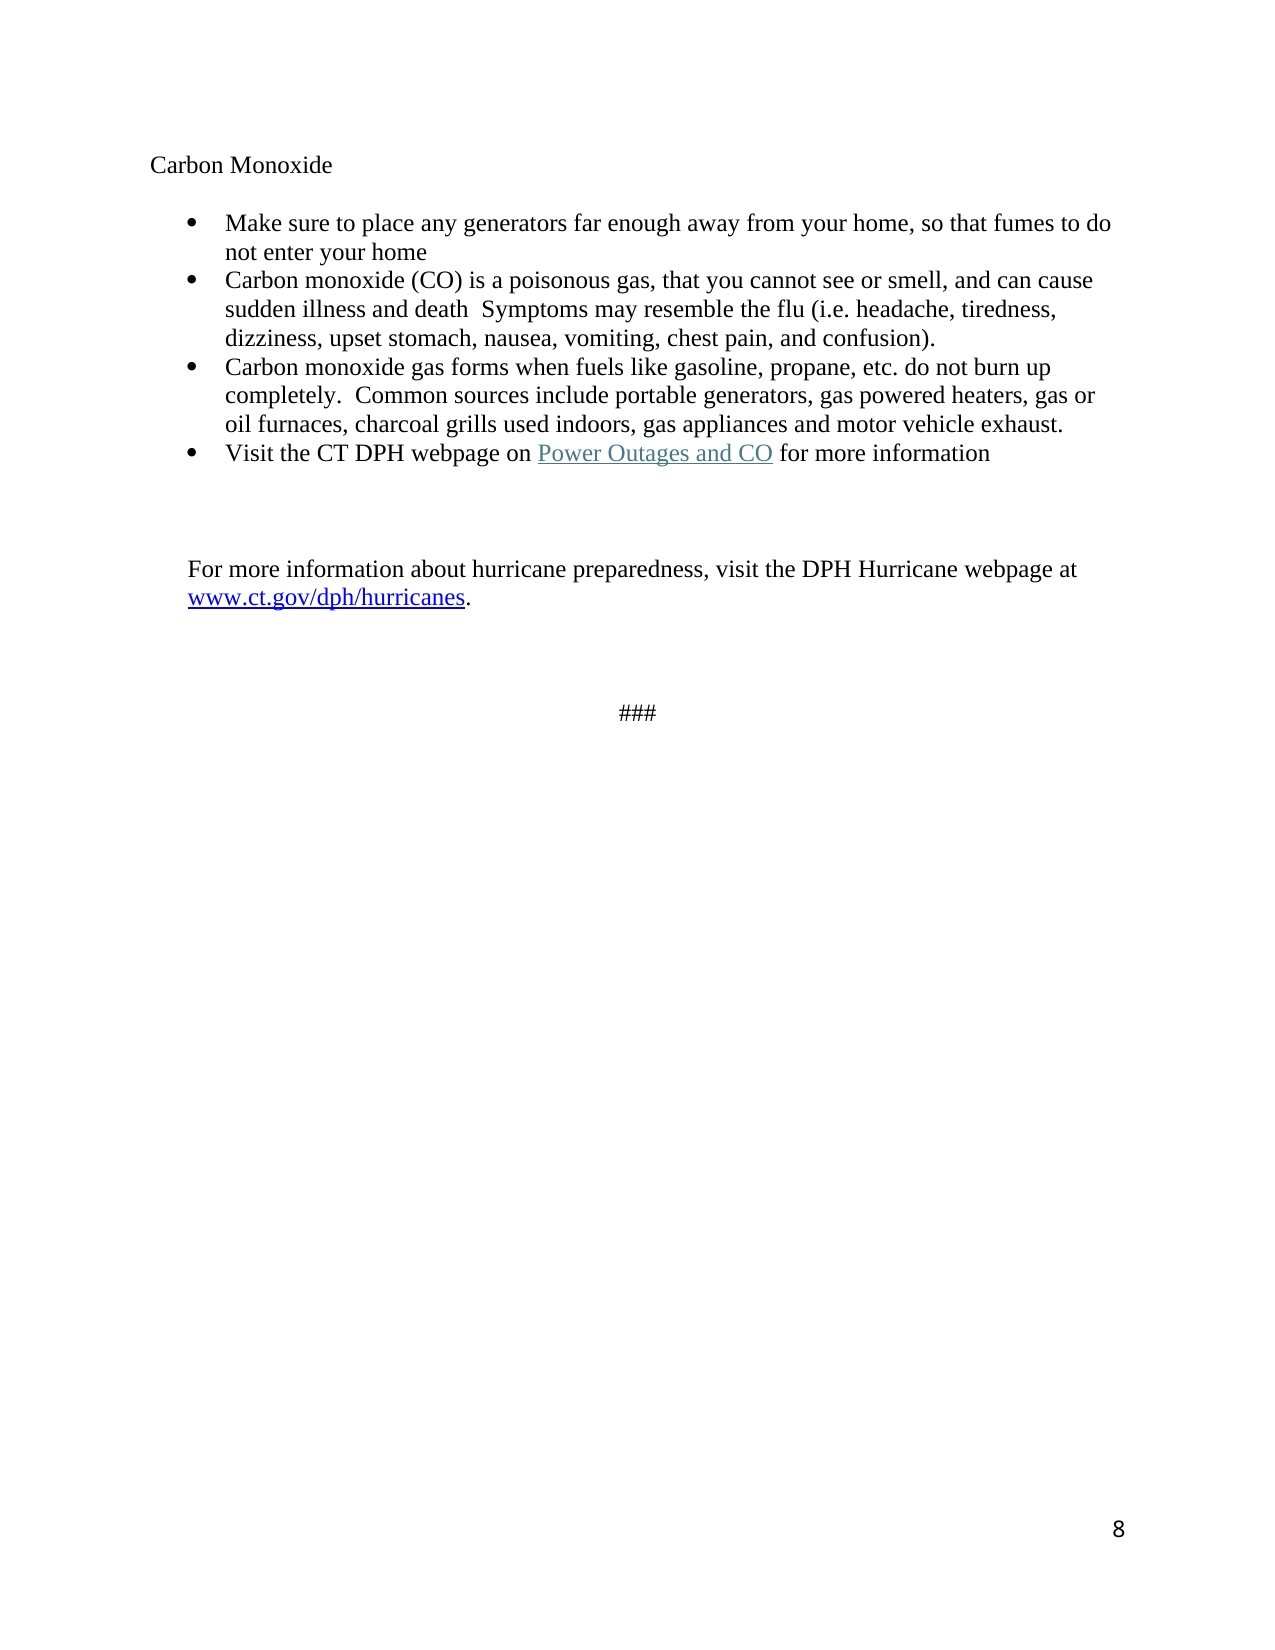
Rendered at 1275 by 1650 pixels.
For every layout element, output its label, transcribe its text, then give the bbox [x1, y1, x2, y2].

list Visit the CT DPH webpage on Power Outages and CO for more information [187, 438, 1125, 467]
list Carbon monoxide (CO) is a poisonous gas, that you cannot see or smell, and can cause sudden illness and death Symptoms may resemble the flu (i.e. headache, tiredness, dizziness, upset stomach, nausea, vomiting, chest pain, and confusion). [187, 265, 1125, 352]
list Carbon monoxide gas forms when fuels like gasoline, propane, etc. do not burn up completely. Common sources include portable generators, gas powered heaters, gas or oil furnaces, charcoal grills used indoors, gas appliances and motor vehicle exhaust. [187, 352, 1125, 438]
text ### [150, 698, 1125, 727]
text Carbon Monoxide [150, 150, 1125, 179]
text For more information about hurricane preparedness, visit the DPH Hurricane webpage at www.ct.gov/dph/hurricanes. [187, 554, 1125, 611]
list Make sure to place any generators far enough away from your home, so that fumes to do not enter your home [187, 208, 1125, 265]
